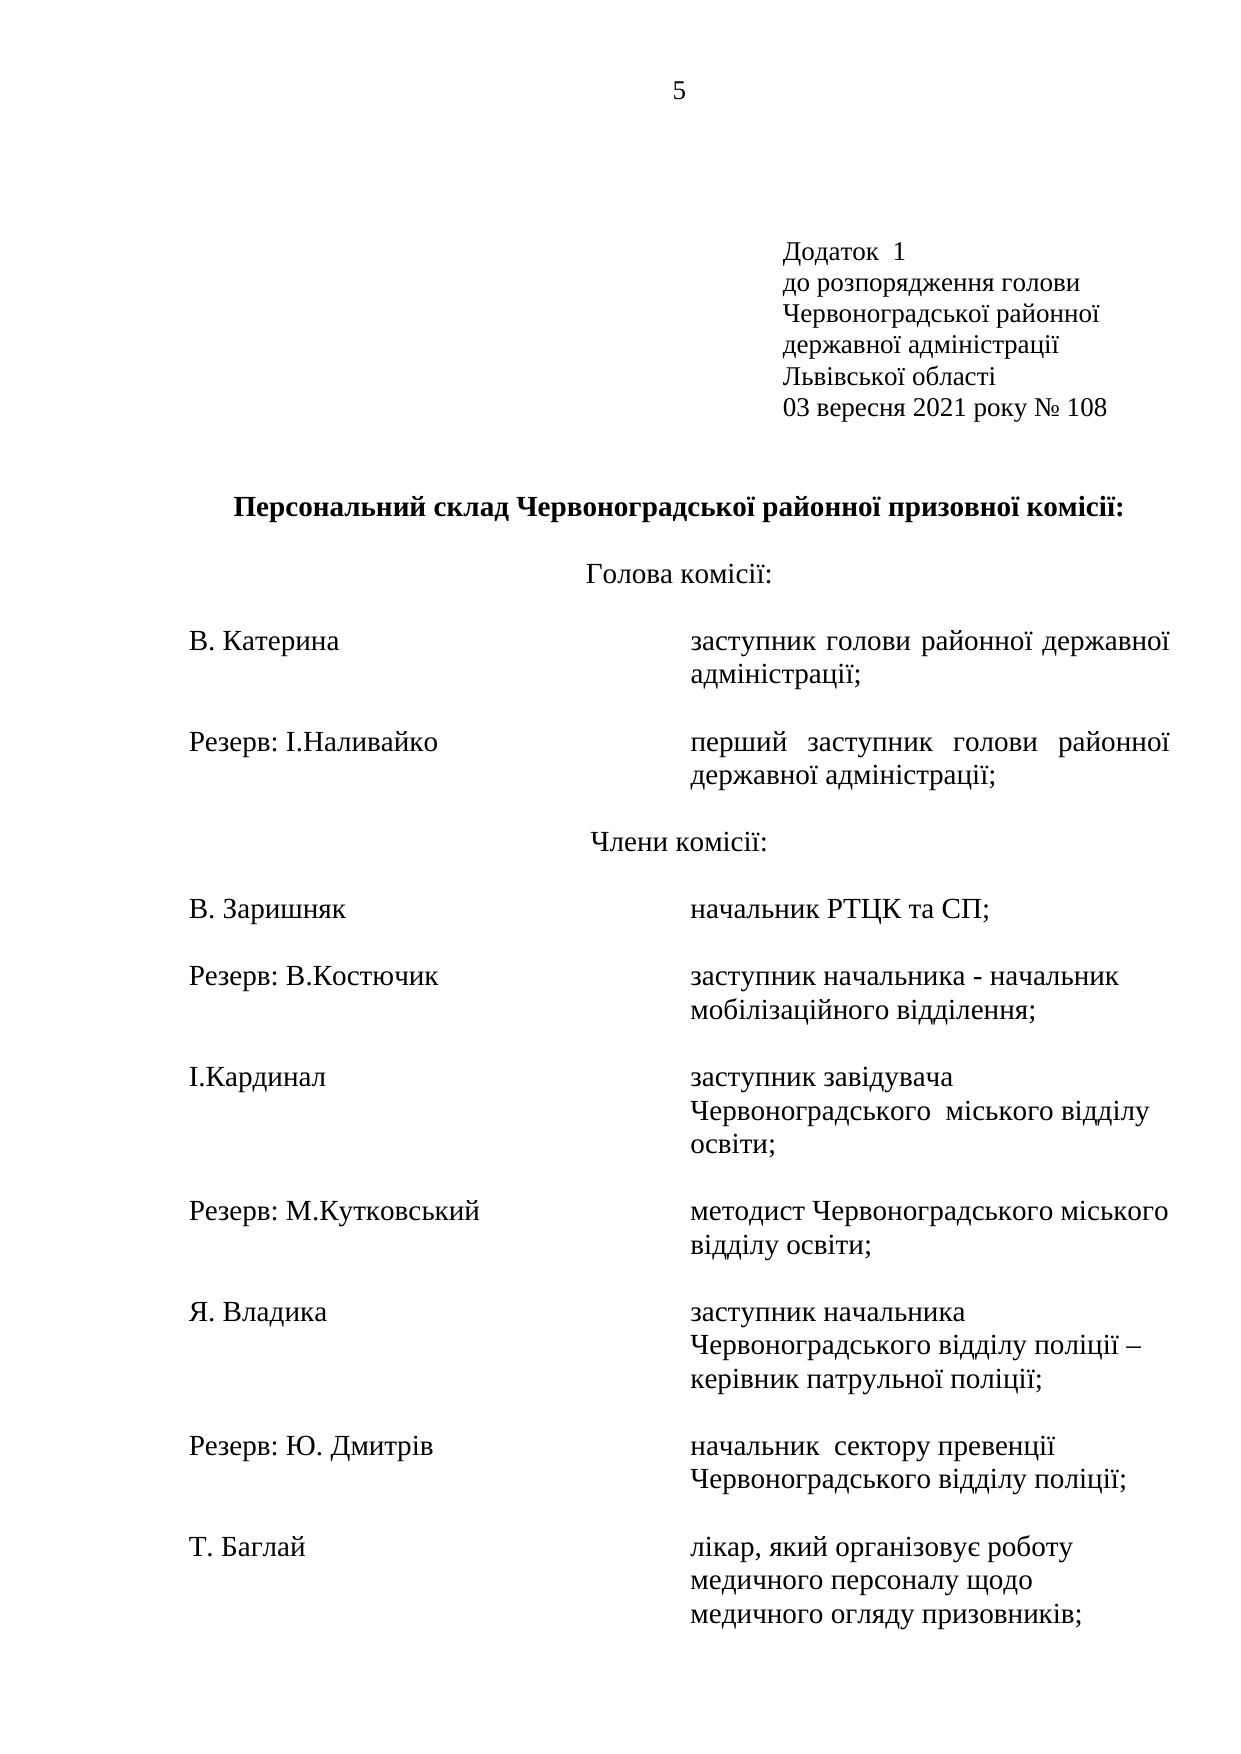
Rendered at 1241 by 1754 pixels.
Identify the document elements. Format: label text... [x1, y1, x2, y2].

table_cell Я. Владика [177, 1294, 679, 1428]
table_cell заступник завідувача Червоноградського міського відділу освіти; [679, 1059, 1181, 1193]
table_cell начальник сектору превенції Червоноградського відділу поліції; [679, 1428, 1181, 1495]
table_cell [679, 1495, 1181, 1629]
text Члени комісії: [177, 824, 1181, 858]
table_cell заступник начальника - начальник мобілізаційного відділення; [679, 925, 1181, 1059]
text державної адміністрації Львівської області [783, 328, 1181, 391]
table_cell Резерв: Ю. Дмитрів [177, 1428, 679, 1495]
text Голова комісії: [177, 556, 1181, 589]
table_cell перший заступник голови районної державної адміністрації; [679, 690, 1181, 791]
table_cell Резерв: М.Кутковський [177, 1193, 679, 1294]
text Додаток 1 [783, 235, 1181, 266]
table_cell Резерв: В.Костючик [177, 925, 679, 1059]
table_header заступник голови районної державної адміністрації; [679, 623, 1181, 690]
table_cell Т. Баглай [177, 1495, 679, 1629]
table_cell І.Кардинал [177, 1059, 679, 1193]
text до розпорядження голови Червоноградської районної [783, 266, 1181, 328]
table_header начальник РТЦК та СП; [679, 891, 1181, 925]
text 03 вересня 2021 року № 108 [783, 391, 1181, 422]
table_header В. Заришняк [177, 891, 679, 925]
table_cell заступник начальника Червоноградського відділу поліції – керівник патрульної поліції; [679, 1294, 1181, 1428]
table_cell методист Червоноградського міського відділу освіти; [679, 1193, 1181, 1294]
table_header В. Катерина [177, 623, 679, 690]
table_cell Резерв: І.Наливайко [177, 690, 679, 791]
text Персональний склад Червоноградської районної призовної комісії: [177, 489, 1181, 522]
